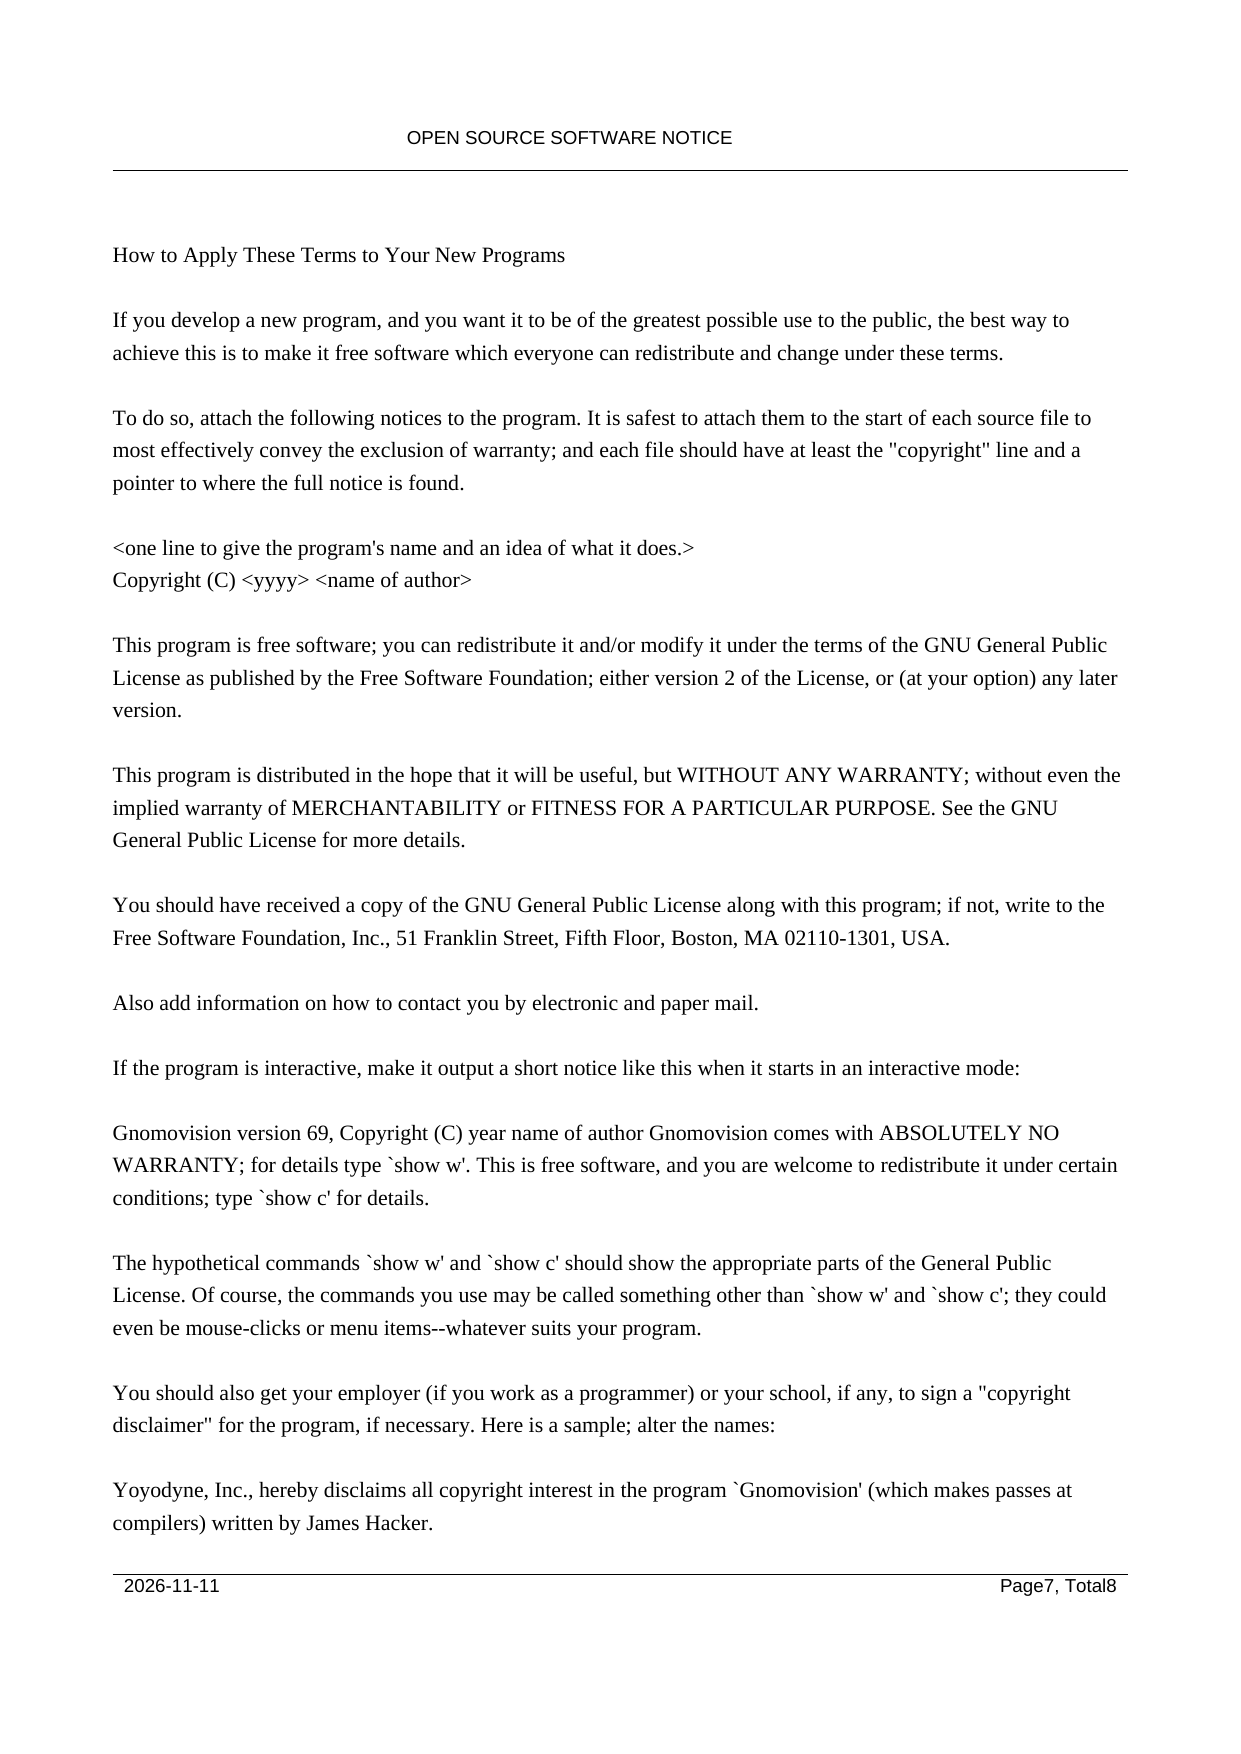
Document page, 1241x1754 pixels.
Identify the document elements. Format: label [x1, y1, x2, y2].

text [112, 206, 1128, 1539]
